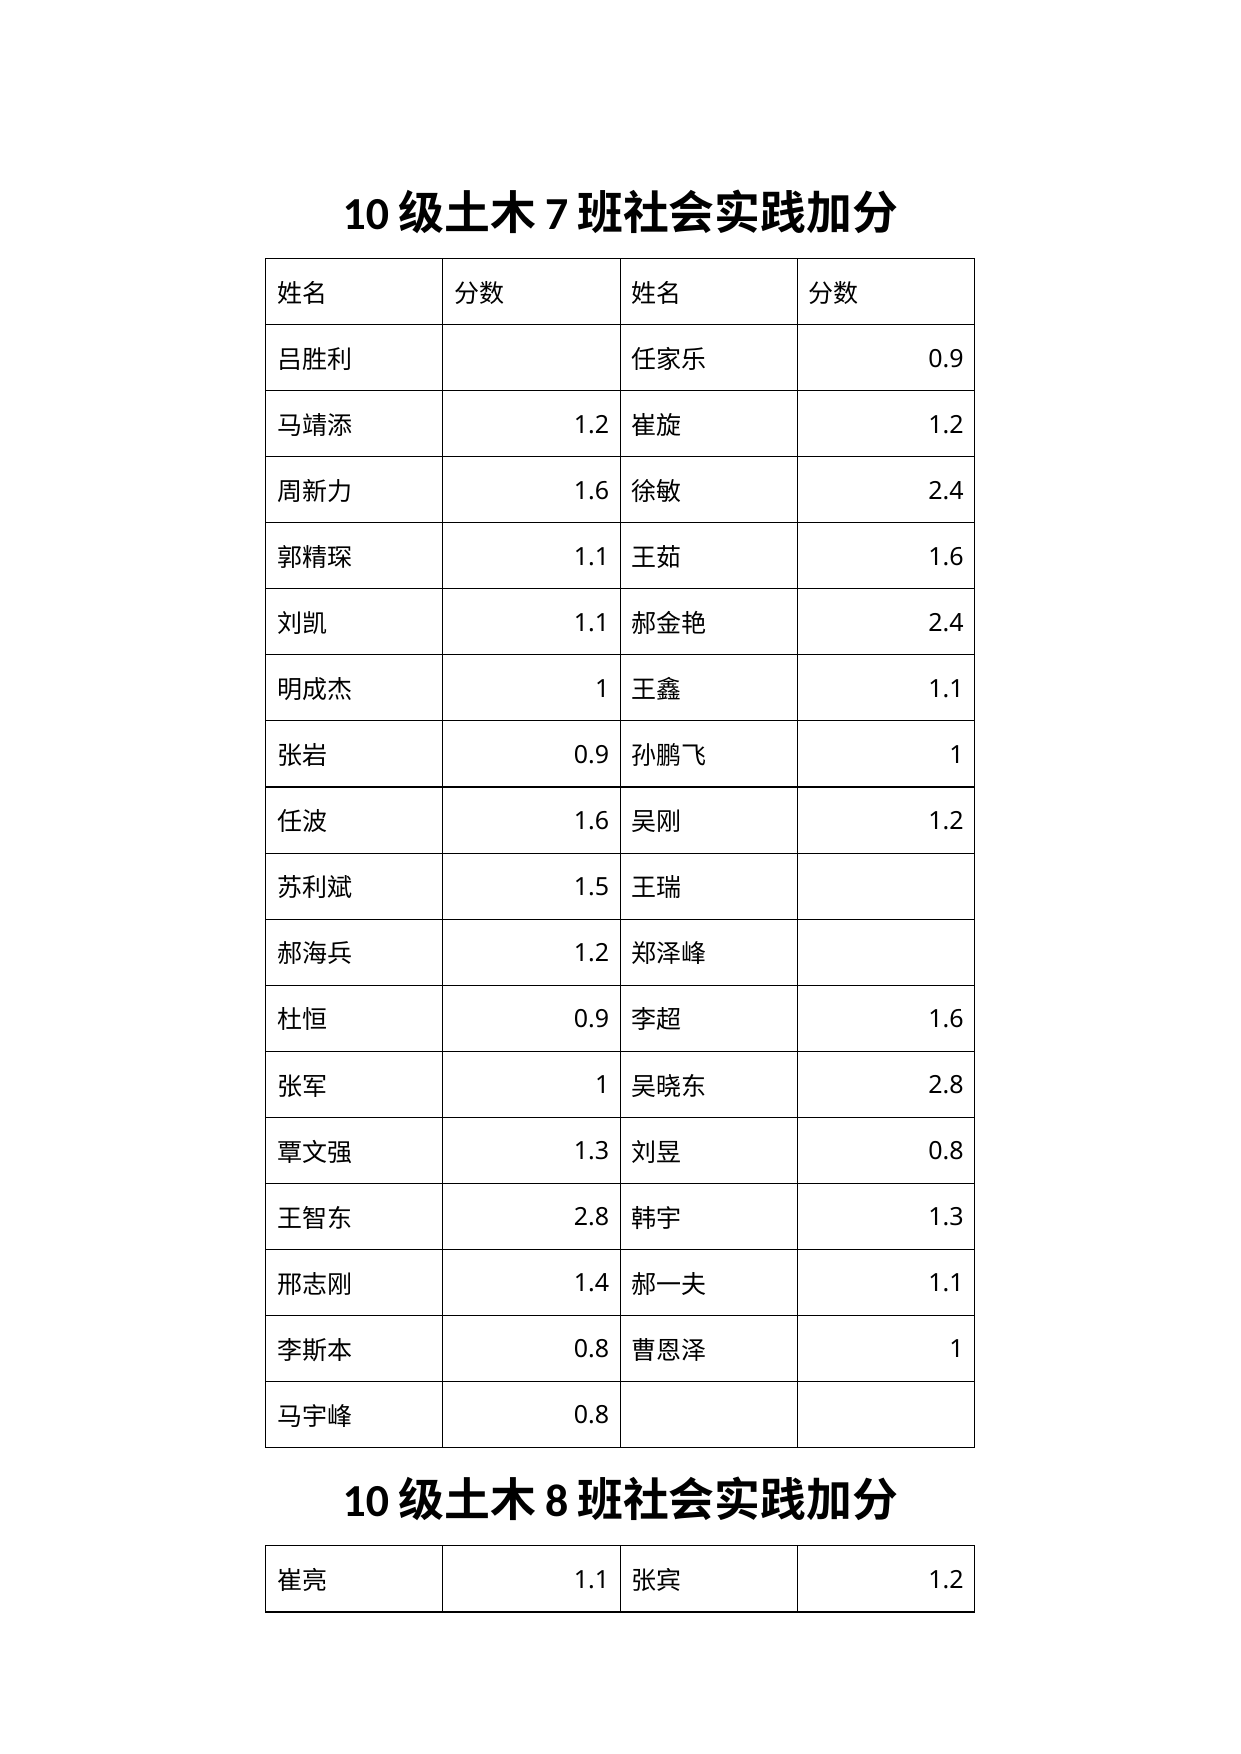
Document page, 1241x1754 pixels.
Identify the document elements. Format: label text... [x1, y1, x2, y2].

table_cell 曹恩泽 [621, 1316, 797, 1381]
table_cell 1.3 [443, 1118, 620, 1183]
table_cell 韩宇 [621, 1184, 797, 1249]
table_header 张宾 [621, 1546, 797, 1611]
text 10级土木7班社会实践加分 [187, 161, 1053, 258]
table_cell 任家乐 [621, 325, 797, 390]
table_header 1.1 [443, 1546, 620, 1611]
table_cell 张军 [266, 1052, 442, 1117]
table_cell 1.6 [798, 986, 974, 1051]
table_cell 1.1 [443, 589, 620, 654]
table_cell 1.6 [798, 523, 974, 588]
table_cell 吴刚 [621, 788, 797, 852]
table_cell 2.4 [798, 457, 974, 522]
table_cell 1 [443, 655, 620, 720]
table_cell 李斯本 [266, 1316, 442, 1381]
table_cell 刘凯 [266, 589, 442, 654]
table_cell 徐敏 [621, 457, 797, 522]
table_cell 王智东 [266, 1184, 442, 1249]
table_cell 张岩 [266, 721, 442, 786]
table_cell 崔旋 [621, 391, 797, 456]
table_cell 1.1 [798, 655, 974, 720]
table_header 分数 [443, 259, 620, 324]
table_cell 0.8 [798, 1118, 974, 1183]
table_cell 0.8 [443, 1316, 620, 1381]
table_cell 1 [798, 721, 974, 786]
table_cell 1 [443, 1052, 620, 1117]
table_cell 1.2 [443, 920, 620, 984]
table_cell 1.6 [443, 457, 620, 522]
table_cell 1.5 [443, 854, 620, 918]
table_cell 1.1 [443, 523, 620, 588]
table_header 1.2 [798, 1546, 974, 1611]
table_cell 2.8 [443, 1184, 620, 1249]
table_cell 2.4 [798, 589, 974, 654]
table_cell 0.8 [443, 1382, 620, 1447]
table_header 姓名 [621, 259, 797, 324]
table_cell 郑泽峰 [621, 920, 797, 984]
table_cell 1 [798, 1316, 974, 1381]
table_cell 1.1 [798, 1250, 974, 1315]
table_cell 孙鹏飞 [621, 721, 797, 786]
table_cell 1.2 [443, 391, 620, 456]
table_cell 王鑫 [621, 655, 797, 720]
table_cell 邢志刚 [266, 1250, 442, 1315]
table_cell 刘昱 [621, 1118, 797, 1183]
table_cell 郝一夫 [621, 1250, 797, 1315]
table_cell 0.9 [798, 325, 974, 390]
table_cell [443, 325, 620, 390]
table_cell 1.2 [798, 788, 974, 852]
table_cell 吴晓东 [621, 1052, 797, 1117]
text 10级土木8班社会实践加分 [187, 1448, 1053, 1545]
table_header 分数 [798, 259, 974, 324]
table_cell 马宇峰 [266, 1382, 442, 1447]
table_cell 郝海兵 [266, 920, 442, 984]
table_cell 周新力 [266, 457, 442, 522]
table_cell 郭精琛 [266, 523, 442, 588]
table_cell 覃文强 [266, 1118, 442, 1183]
table_cell [798, 1382, 974, 1447]
table_cell 明成杰 [266, 655, 442, 720]
table_cell 1.4 [443, 1250, 620, 1315]
table_cell 王瑞 [621, 854, 797, 918]
table_cell [798, 854, 974, 918]
table_header 姓名 [266, 259, 442, 324]
table_cell 1.2 [798, 391, 974, 456]
table_cell 1.3 [798, 1184, 974, 1249]
table_cell [798, 920, 974, 984]
table_cell 2.8 [798, 1052, 974, 1117]
table_cell [621, 1382, 797, 1447]
table_cell 1.6 [443, 788, 620, 852]
table_header 崔亮 [266, 1546, 442, 1611]
table_cell 0.9 [443, 721, 620, 786]
table_cell 李超 [621, 986, 797, 1051]
table_cell 0.9 [443, 986, 620, 1051]
table_cell 郝金艳 [621, 589, 797, 654]
table_cell 苏利斌 [266, 854, 442, 918]
table_cell 马靖添 [266, 391, 442, 456]
table_cell 杜恒 [266, 986, 442, 1051]
table_cell 任波 [266, 788, 442, 852]
table_cell 吕胜利 [266, 325, 442, 390]
table_cell 王茹 [621, 523, 797, 588]
